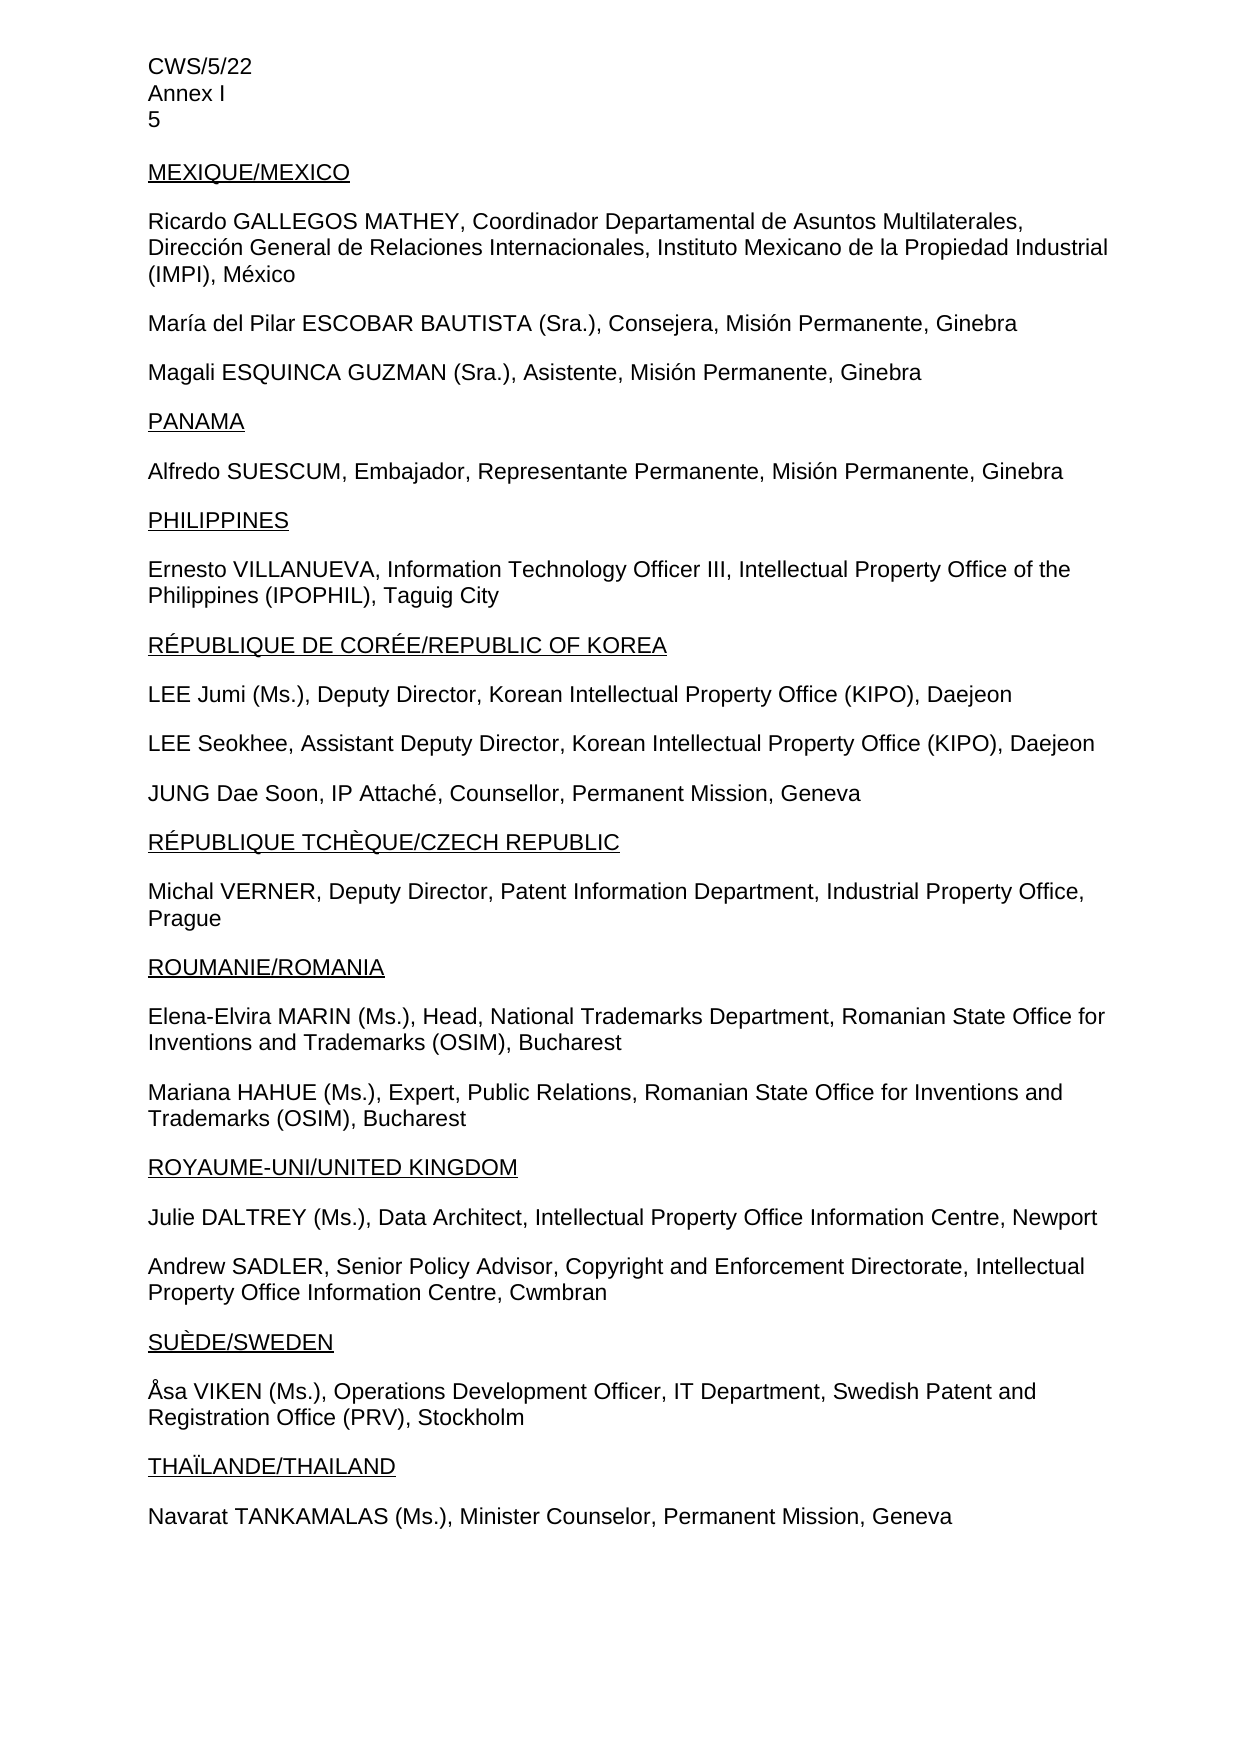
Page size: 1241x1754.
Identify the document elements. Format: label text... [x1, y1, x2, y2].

text MEXIQUE/MEXICO [148, 158, 1122, 185]
text Åsa VIKEN (Ms.), Operations Development Officer, IT Department, Swedish Patent and Registration Office (PRV), Stockholm [148, 1378, 1122, 1430]
text PHILIPPINES [148, 507, 1122, 533]
text THAÏLANDE/THAILAND [148, 1453, 1122, 1480]
text Ricardo GALLEGOS MATHEY, Coordinador Departamental de Asuntos Multilaterales, Dirección General de Relaciones Internacionales, Instituto Mexicano de la Propiedad Industrial (IMPI), México [148, 208, 1122, 287]
text María del Pilar ESCOBAR BAUTISTA (Sra.), Consejera, Misión Permanente, Ginebra [148, 310, 1122, 336]
text SUÈDE/SWEDEN [148, 1328, 1122, 1355]
text JUNG Dae Soon, IP Attaché, Counsellor, Permanent Mission, Geneva [148, 779, 1122, 806]
text Mariana HAHUE (Ms.), Expert, Public Relations, Romanian State Office for Inventions and Trademarks (OSIM), Bucharest [148, 1079, 1122, 1131]
text Alfredo SUESCUM, Embajador, Representante Permanente, Misión Permanente, Ginebra [148, 458, 1122, 484]
text Andrew SADLER, Senior Policy Advisor, Copyright and Enforcement Directorate, Intellectual Property Office Information Centre, Cwmbran [148, 1253, 1122, 1306]
text Michal VERNER, Deputy Director, Patent Information Department, Industrial Property Office, Prague [148, 878, 1122, 931]
text RÉPUBLIQUE DE CORÉE/REPUBLIC OF KOREA [148, 632, 1122, 658]
text Magali ESQUINCA GUZMAN (Sra.), Asistente, Misión Permanente, Ginebra [148, 359, 1122, 385]
text Ernesto VILLANUEVA, Information Technology Officer III, Intellectual Property Office of the Philippines (IPOPHIL), Taguig City [148, 556, 1122, 609]
text Elena-Elvira MARIN (Ms.), Head, National Trademarks Department, Romanian State Office for Inventions and Trademarks (OSIM), Bucharest [148, 1003, 1122, 1056]
text Navarat TANKAMALAS (Ms.), Minister Counselor, Permanent Mission, Geneva [148, 1503, 1122, 1529]
text LEE Seokhee, Assistant Deputy Director, Korean Intellectual Property Office (KIPO), Daejeon [148, 730, 1122, 757]
text ROYAUME-UNI/UNITED KINGDOM [148, 1154, 1122, 1181]
text ROUMANIE/ROMANIA [148, 954, 1122, 980]
text Julie DALTREY (Ms.), Data Architect, Intellectual Property Office Information Centre, Newport [148, 1203, 1122, 1230]
text PANAMA [148, 408, 1122, 435]
text LEE Jumi (Ms.), Deputy Director, Korean Intellectual Property Office (KIPO), Daejeon [148, 681, 1122, 707]
text RÉPUBLIQUE TCHÈQUE/CZECH REPUBLIC [148, 829, 1122, 855]
